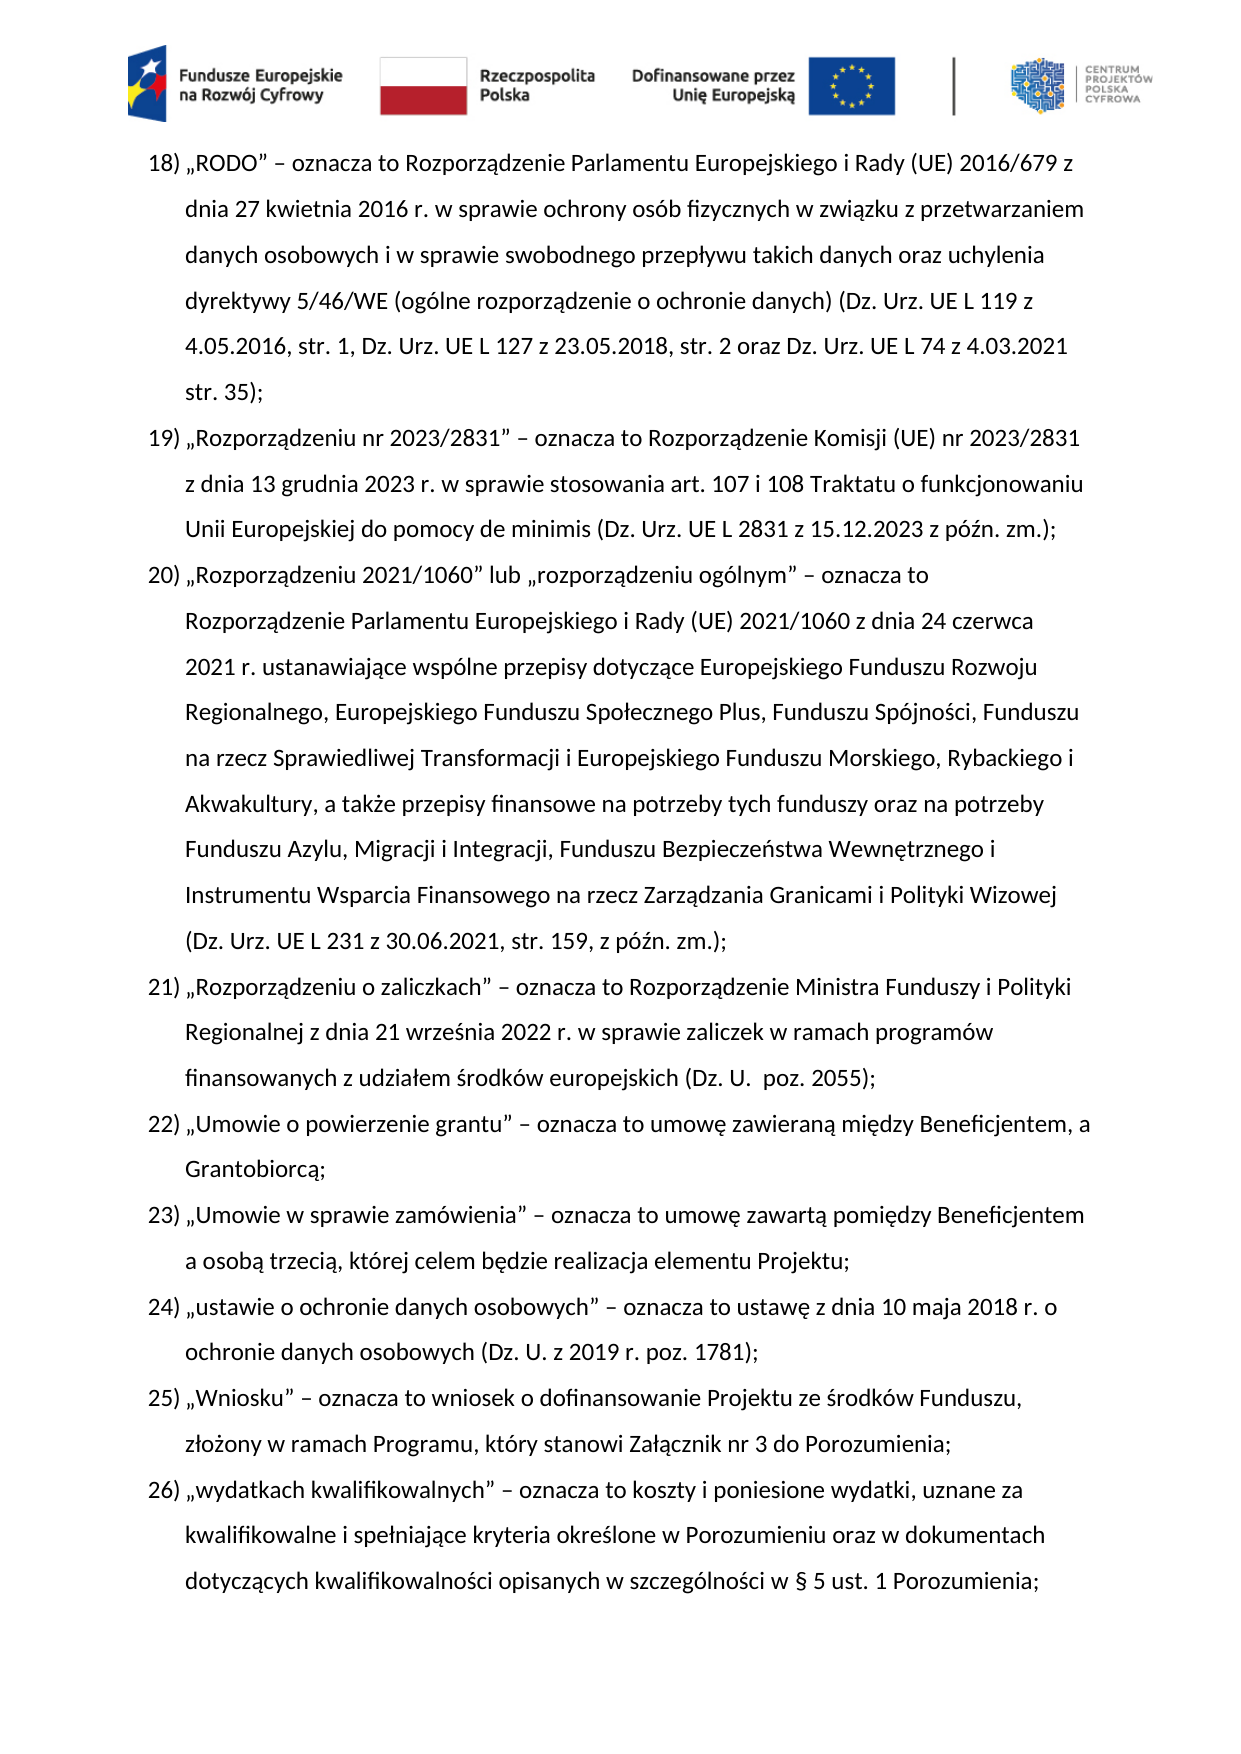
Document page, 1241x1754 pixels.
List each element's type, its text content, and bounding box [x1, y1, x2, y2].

list „ustawie o ochronie danych osobowych” – oznacza to ustawę z dnia 10 maja 2018 r. o ochronie danych osobowych (Dz. U. z 2019 r. poz. 1781); [148, 1291, 1093, 1367]
picture [128, 45, 1153, 122]
list „Rozporządzeniu o zaliczkach” – oznacza to Rozporządzenie Ministra Funduszy i Polityki Regionalnej z dnia 21 września 2022 r. w sprawie zaliczek w ramach programów finansowanych z udziałem środków europejskich (Dz. U. poz. 2055); [148, 971, 1093, 1093]
list „RODO” – oznacza to Rozporządzenie Parlamentu Europejskiego i Rady (UE) 2016/679 z dnia 27 kwietnia 2016 r. w sprawie ochrony osób fizycznych w związku z przetwarzaniem danych osobowych i w sprawie swobodnego przepływu takich danych oraz uchylenia dyrektywy 5/46/WE (ogólne rozporządzenie o ochronie danych) (Dz. Urz. UE L 119 z 4.05.2016, str. 1, Dz. Urz. UE L 127 z 23.05.2018, str. 2 oraz Dz. Urz. UE L 74 z 4.03.2021 str. 35); [148, 148, 1093, 407]
list „Rozporządzeniu 2021/1060” lub „rozporządzeniu ogólnym” – oznacza to Rozporządzenie Parlamentu Europejskiego i Rady (UE) 2021/1060 z dnia 24 czerwca 2021 r. ustanawiające wspólne przepisy dotyczące Europejskiego Funduszu Rozwoju Regionalnego, Europejskiego Funduszu Społecznego Plus, Funduszu Spójności, Funduszu na rzecz Sprawiedliwej Transformacji i Europejskiego Funduszu Morskiego, Rybackiego i Akwakultury, a także przepisy finansowe na potrzeby tych funduszy oraz na potrzeby Funduszu Azylu, Migracji i Integracji, Funduszu Bezpieczeństwa Wewnętrznego i Instrumentu Wsparcia Finansowego na rzecz Zarządzania Granicami i Polityki Wizowej (Dz. Urz. UE L 231 z 30.06.2021, str. 159, z późn. zm.); [148, 559, 1093, 956]
list „Umowie o powierzenie grantu” – oznacza to umowę zawieraną między Beneficjentem, a Grantobiorcą; [148, 1108, 1093, 1184]
list „Rozporządzeniu nr 2023/2831” – oznacza to Rozporządzenie Komisji (UE) nr 2023/2831 z dnia 13 grudnia 2023 r. w sprawie stosowania art. 107 i 108 Traktatu o funkcjonowaniu Unii Europejskiej do pomocy de minimis (Dz. Urz. UE L 2831 z 15.12.2023 z późn. zm.); [148, 422, 1093, 544]
list „Wniosku” – oznacza to wniosek o dofinansowanie Projektu ze środków Funduszu, złożony w ramach Programu, który stanowi Załącznik nr 3 do Porozumienia; [148, 1382, 1093, 1458]
list „wydatkach kwalifikowalnych” – oznacza to koszty i poniesione wydatki, uznane za kwalifikowalne i spełniające kryteria określone w Porozumieniu oraz w dokumentach dotyczących kwalifikowalności opisanych w szczególności w § 5 ust. 1 Porozumienia; [148, 1474, 1093, 1596]
list „Umowie w sprawie zamówienia” – oznacza to umowę zawartą pomiędzy Beneficjentem a osobą trzecią, której celem będzie realizacja elementu Projektu; [148, 1199, 1093, 1276]
